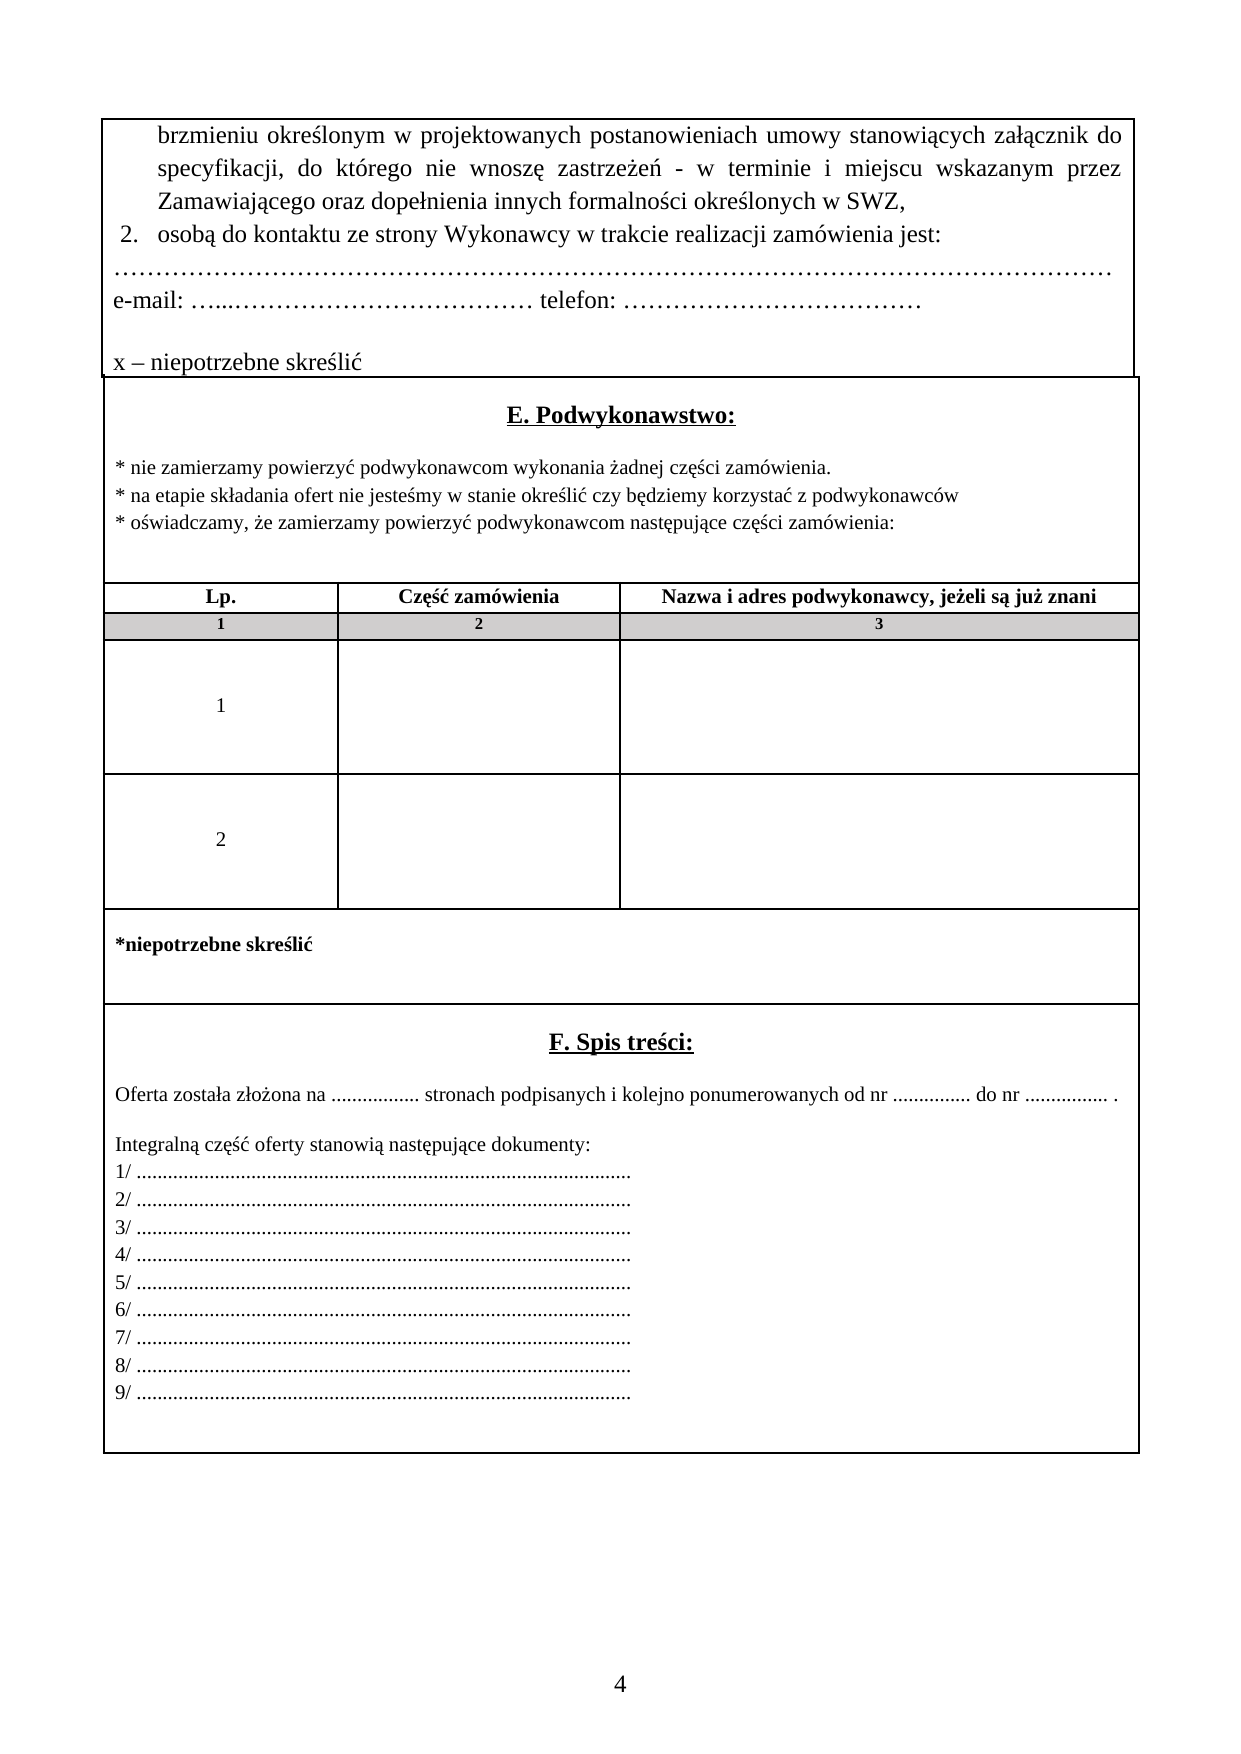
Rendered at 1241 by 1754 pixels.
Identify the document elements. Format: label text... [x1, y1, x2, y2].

table_cell 2 [339, 614, 619, 639]
table_cell [621, 641, 1138, 773]
table_cell Część zamówienia [339, 584, 619, 612]
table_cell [103, 120, 1133, 376]
table_cell [339, 775, 619, 907]
table_cell [621, 775, 1138, 907]
table_cell 2 [105, 775, 337, 907]
table_cell F. Spis treści: Oferta została złożona na ................. stronach podpisanych i kolejno ponumerowanych od nr ............... do nr ................ . Integralną część oferty stanowią następujące dokumenty: 1/ ............................................................................................... 2/ ............................................................................................... 3/ ............................................................................................... 4/ ............................................................................................... 5/ ............................................................................................... 6/ ............................................................................................... 7/ ............................................................................................... 8/ ............................................................................................... 9/ ............................................................................................... [105, 1005, 1138, 1452]
table_cell 1 [105, 614, 337, 639]
table_cell Nazwa i adres podwykonawcy, jeżeli są już znani [621, 584, 1138, 612]
table_cell *niepotrzebne skreślić [105, 910, 1138, 1003]
table_cell 1 [105, 641, 337, 773]
table_cell E. Podwykonawstwo: * nie zamierzamy powierzyć podwykonawcom wykonania żadnej części zamówienia. * na etapie składania ofert nie jesteśmy w stanie określić czy będziemy korzystać z podwykonawców * oświadczamy, że zamierzamy powierzyć podwykonawcom następujące części zamówienia: [105, 378, 1138, 582]
table_cell [339, 641, 619, 773]
table_cell 3 [621, 614, 1138, 639]
table_cell Lp. [105, 584, 337, 612]
